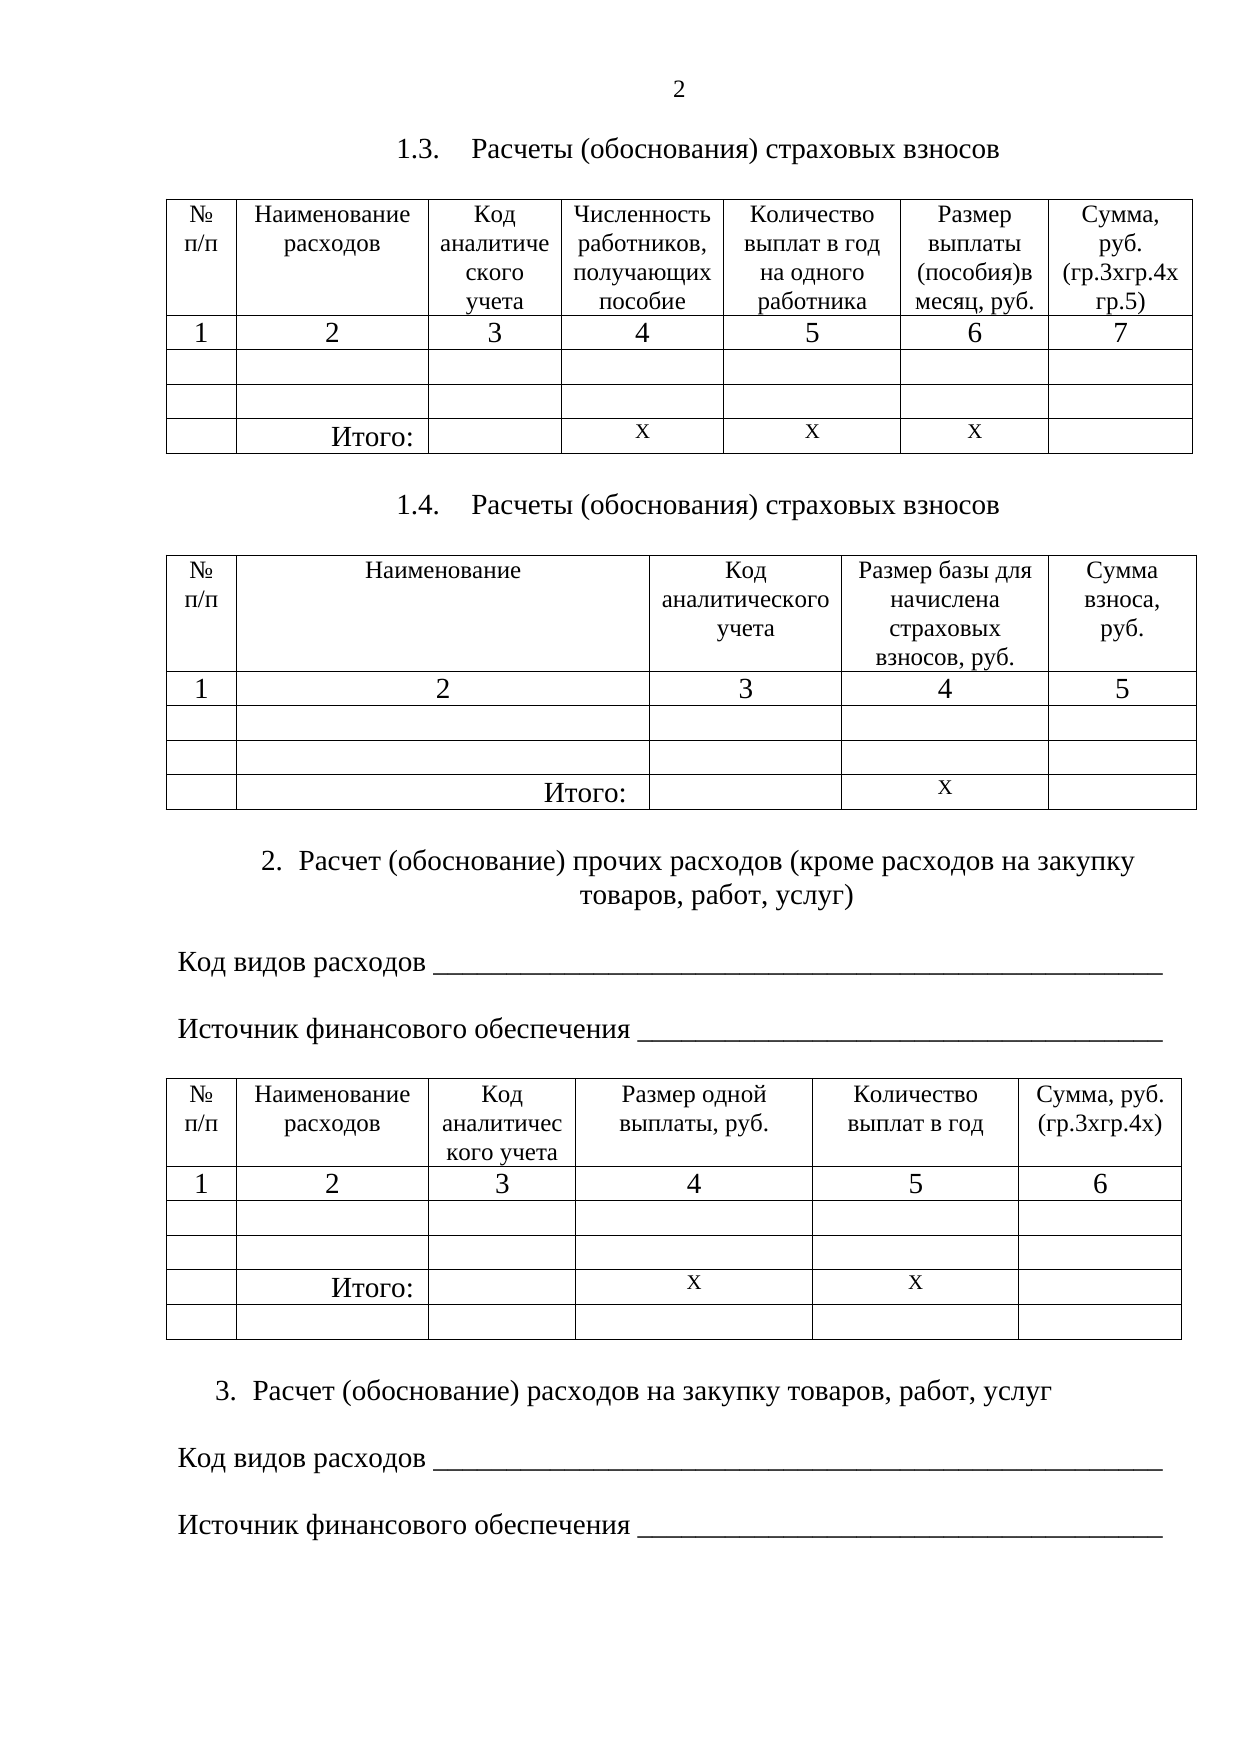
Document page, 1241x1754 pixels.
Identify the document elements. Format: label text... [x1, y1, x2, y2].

table_cell [576, 1236, 812, 1269]
table_header Размер выплаты (пособия)в месяц, руб. [901, 200, 1048, 314]
table_cell Х [724, 419, 900, 453]
table_cell 2 [237, 672, 649, 705]
table_cell Х [842, 775, 1048, 809]
table_cell [1049, 706, 1196, 740]
table_cell [167, 741, 236, 774]
table_cell 3 [429, 1167, 575, 1200]
table_cell [813, 1236, 1018, 1269]
table_cell [842, 706, 1048, 740]
table_cell [237, 350, 428, 384]
text Код видов расходов __________________________________________________ [177, 944, 1181, 978]
text Источник финансового обеспечения ____________________________________ [177, 1011, 1181, 1045]
table_cell [167, 1270, 236, 1304]
table_cell [167, 1201, 236, 1235]
table_cell 7 [1049, 316, 1192, 349]
table_header Код аналитического учета [429, 1079, 575, 1166]
text Источник финансового обеспечения ____________________________________ [177, 1507, 1181, 1541]
table_cell [901, 385, 1048, 418]
table_cell 1 [167, 672, 236, 705]
table_cell [167, 775, 236, 809]
table_cell [167, 419, 236, 453]
table_cell [1019, 1305, 1181, 1338]
table_cell [1019, 1270, 1181, 1304]
table_cell [429, 419, 561, 453]
table_cell Х [901, 419, 1048, 453]
table_cell [1049, 741, 1196, 774]
table_cell [813, 1201, 1018, 1235]
table_cell 3 [429, 316, 561, 349]
table_header Количество выплат в год [813, 1079, 1018, 1166]
table_cell [842, 741, 1048, 774]
list Расчеты (обоснования) страховых взносов [215, 487, 1181, 521]
table_cell [237, 741, 649, 774]
table_cell Итого: [237, 419, 428, 453]
table_cell 4 [562, 316, 723, 349]
table_cell 5 [724, 316, 900, 349]
table_cell [650, 741, 841, 774]
table_header № п/п [167, 1079, 236, 1166]
table_cell [237, 385, 428, 418]
table_header № п/п [167, 556, 236, 671]
table_header Наименование [237, 556, 649, 671]
list Расчеты (обоснования) страховых взносов [215, 131, 1181, 165]
table_cell Итого: [237, 1270, 428, 1304]
table_cell Х [813, 1270, 1018, 1304]
table_cell [901, 350, 1048, 384]
table_cell 4 [576, 1167, 812, 1200]
table_cell [429, 1270, 575, 1304]
table_cell [429, 1201, 575, 1235]
table_cell [237, 1305, 428, 1338]
table_cell 6 [1019, 1167, 1181, 1200]
table_cell [167, 706, 236, 740]
table_cell [1049, 385, 1192, 418]
table_header Сумма, руб. (гр.3хгр.4хгр.5) [1049, 200, 1192, 314]
table_cell [1049, 419, 1192, 453]
table_cell [576, 1201, 812, 1235]
table_cell [576, 1305, 812, 1338]
table_cell [562, 385, 723, 418]
table_cell [167, 385, 236, 418]
table_header Наименование расходов [237, 200, 428, 314]
table_cell [650, 706, 841, 740]
table_cell [1049, 350, 1192, 384]
table_cell 6 [901, 316, 1048, 349]
table_cell 5 [813, 1167, 1018, 1200]
table_cell [429, 385, 561, 418]
table_header Наименование расходов [237, 1079, 428, 1166]
table_cell [167, 1305, 236, 1338]
text Код видов расходов __________________________________________________ [177, 1440, 1181, 1474]
table_cell [237, 1201, 428, 1235]
table_header Сумма взноса, руб. [1049, 556, 1196, 671]
table_cell [1019, 1201, 1181, 1235]
table_cell [1019, 1236, 1181, 1269]
table_cell [724, 350, 900, 384]
table_cell Х [576, 1270, 812, 1304]
table_cell 1 [167, 316, 236, 349]
table_cell 1 [167, 1167, 236, 1200]
list Расчет (обоснование) прочих расходов (кроме расходов на закупку товаров, работ, услуг) [215, 843, 1181, 911]
table_cell [813, 1305, 1018, 1338]
table_cell [167, 1236, 236, 1269]
table_header Код аналитического учета [429, 200, 561, 314]
table_cell [650, 775, 841, 809]
table_header Численность работников, получающих пособие [562, 200, 723, 314]
table_cell 5 [1049, 672, 1196, 705]
table_cell 2 [237, 316, 428, 349]
table_cell [429, 350, 561, 384]
table_cell 3 [650, 672, 841, 705]
table_cell [429, 1305, 575, 1338]
table_cell [724, 385, 900, 418]
table_header Код аналитического учета [650, 556, 841, 671]
list Расчет (обоснование) расходов на закупку товаров, работ, услуг [215, 1373, 1181, 1407]
table_cell 2 [237, 1167, 428, 1200]
table_header Количество выплат в год на одного работника [724, 200, 900, 314]
table_header Размер базы для начислена страховых взносов, руб. [842, 556, 1048, 671]
table_cell [167, 350, 236, 384]
table_header Сумма, руб. (гр.3хгр.4х) [1019, 1079, 1181, 1166]
table_cell [1049, 775, 1196, 809]
table_cell [429, 1236, 575, 1269]
table_cell [562, 350, 723, 384]
table_cell [237, 1236, 428, 1269]
table_cell Итого: [237, 775, 649, 809]
table_cell 4 [842, 672, 1048, 705]
table_cell Х [562, 419, 723, 453]
table_header № п/п [167, 200, 236, 314]
table_header Размер одной выплаты, руб. [576, 1079, 812, 1166]
table_cell [237, 706, 649, 740]
